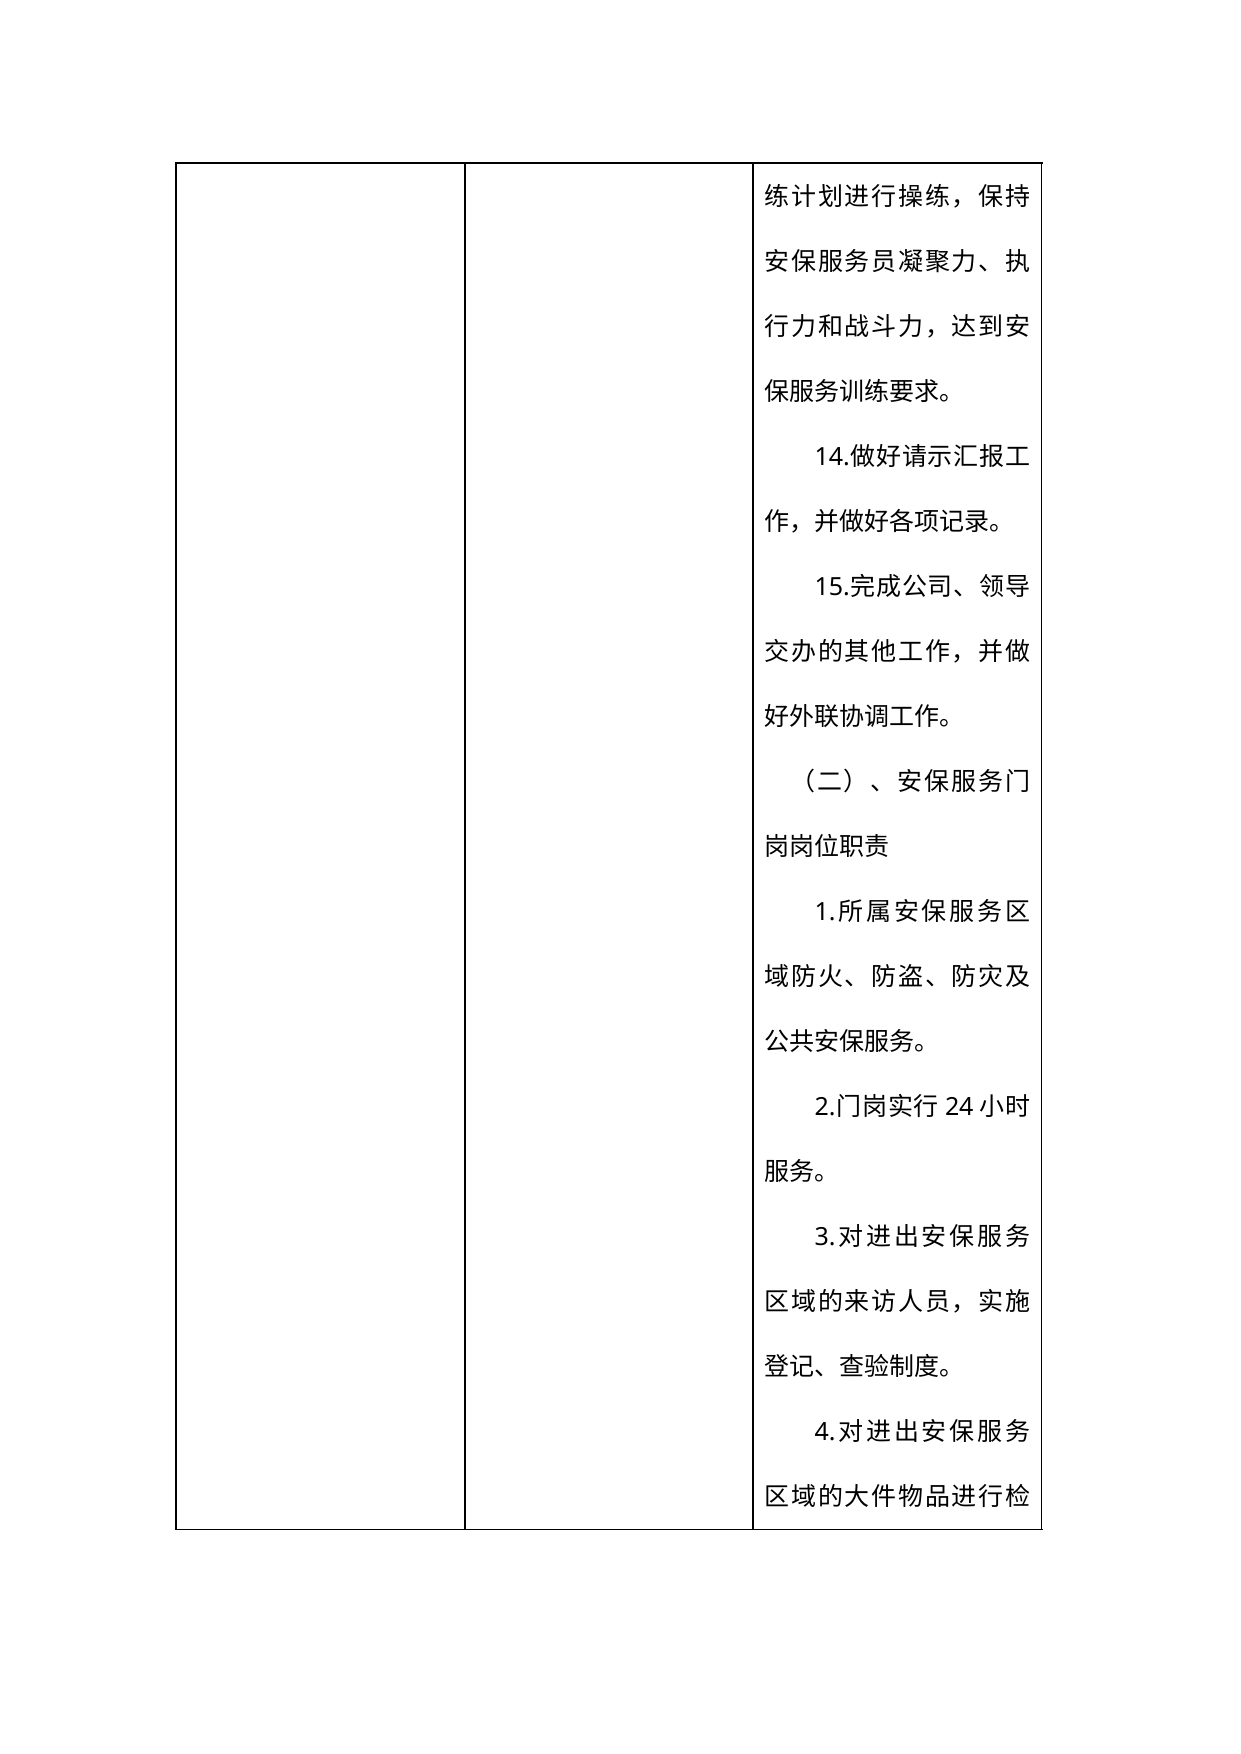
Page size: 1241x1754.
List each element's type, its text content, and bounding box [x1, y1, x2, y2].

table_cell [466, 164, 752, 1528]
table_cell 1 [177, 164, 464, 1528]
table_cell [754, 164, 1041, 1528]
